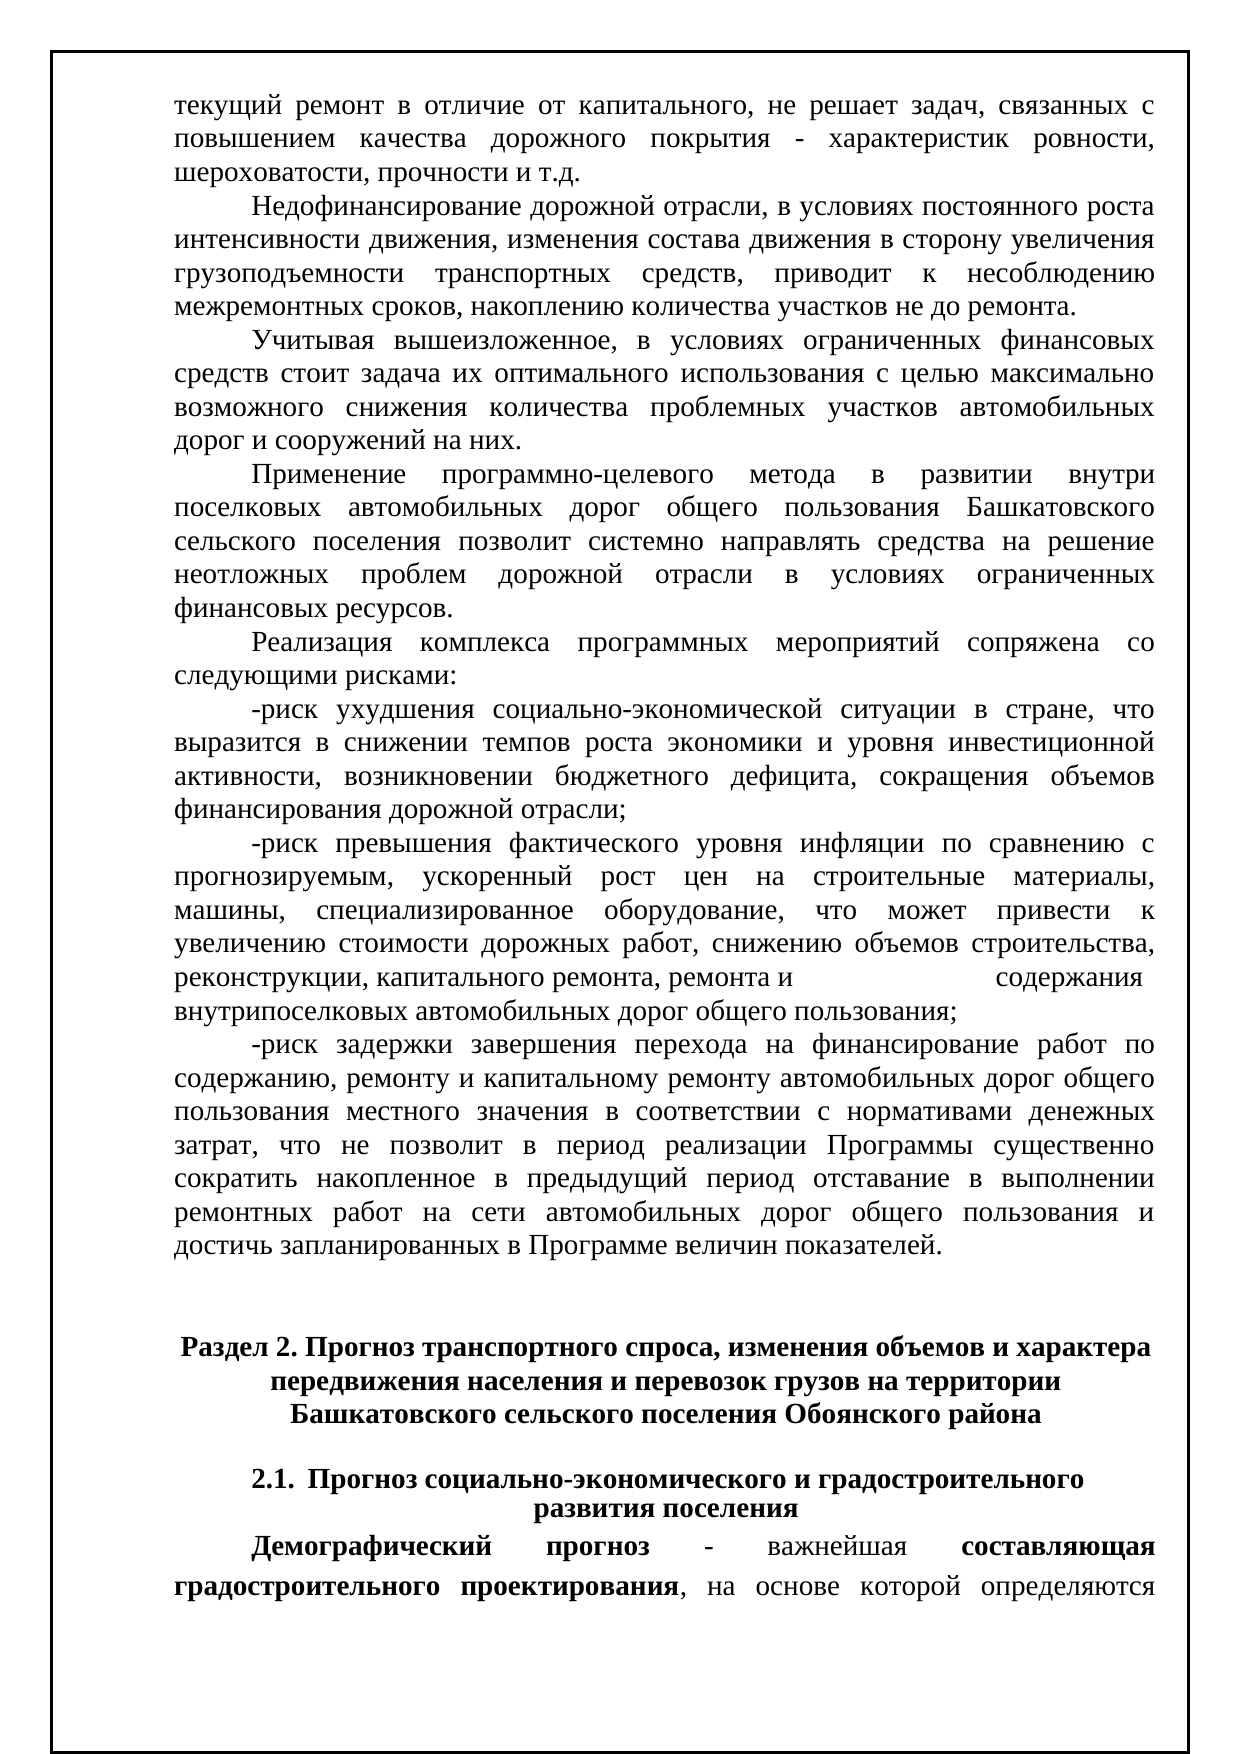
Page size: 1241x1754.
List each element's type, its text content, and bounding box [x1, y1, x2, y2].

text текущий ремонт в отличие от капитального, не решает задач, связанных с повышением качества дорожного покрытия - характеристик ровности, шероховатости, прочности и т.д. [174, 88, 1156, 188]
text Раздел 2. Прогноз транспортного спроса, изменения объемов и характера передвижения населения и перевозок грузов на территории Башкатовского сельского поселения Обоянского района [176, 1330, 1156, 1430]
text Применение программно-целевого метода в развитии внутри поселковых автомобильных дорог общего пользования Башкатовского сельского поселения позволит системно направлять средства на решение неотложных проблем дорожной отрасли в условиях ограниченных финансовых ресурсов. [174, 457, 1156, 624]
text -риск превышения фактического уровня инфляции по сравнению с прогнозируемым, ускоренный рост цен на строительные материалы, машины, специализированное оборудование, что может привести к увеличению стоимости дорожных работ, снижению объемов строительства, реконструкции, капитального ремонта, ремонта и содержания [174, 826, 1156, 993]
text развития поселения [176, 1494, 1156, 1523]
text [174, 1523, 1156, 1603]
text Реализация комплекса программных мероприятий сопряжена со следующими рисками: [174, 624, 1156, 691]
text Недофинансирование дорожной отрасли, в условиях постоянного роста интенсивности движения, изменения состава движения в сторону увеличения грузоподъемности транспортных средств, приводит к несоблюдению межремонтных сроков, накоплению количества участков не до ремонта. [174, 188, 1156, 322]
text -риск задержки завершения перехода на финансирование работ по содержанию, ремонту и капитальному ремонту автомобильных дорог общего пользования местного значения в соответствии с нормативами денежных затрат, что не позволит в период реализации Программы существенно сократить накопленное в предыдущий период отставание в выполнении ремонтных работ на сети автомобильных дорог общего пользования и достичь запланированных в Программе величин показателей. [174, 1027, 1156, 1262]
text внутрипоселковых автомобильных дорог общего пользования; [174, 993, 1156, 1027]
text -риск ухудшения социально-экономической ситуации в стране, что выразится в снижении темпов роста экономики и уровня инвестиционной активности, возникновении бюджетного дефицита, сокращения объемов финансирования дорожной отрасли; [174, 691, 1156, 826]
text Учитывая вышеизложенное, в условиях ограниченных финансовых средств стоит задача их оптимального использования с целью максимально возможного снижения количества проблемных участков автомобильных дорог и сооружений на них. [174, 322, 1156, 457]
list Прогноз социально-экономического и градостроительного [174, 1465, 1156, 1494]
